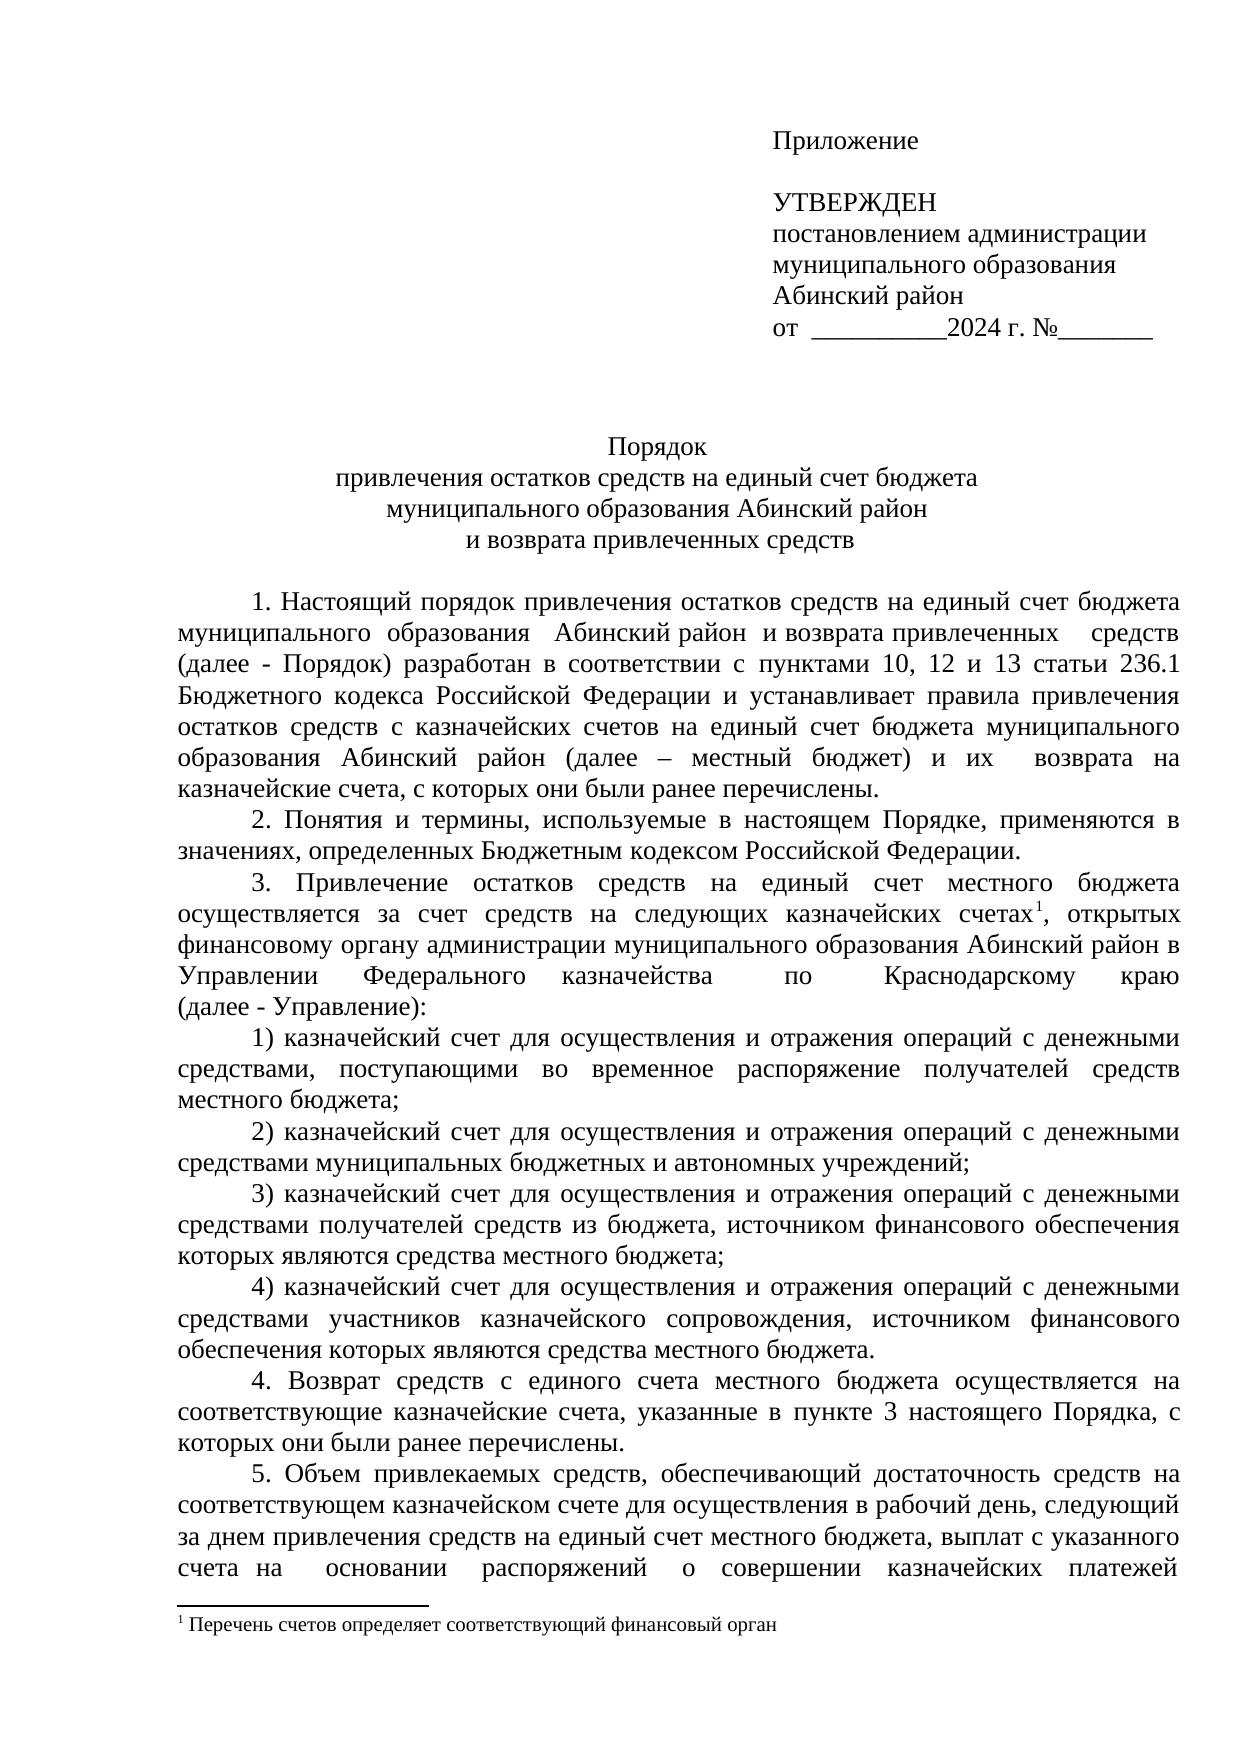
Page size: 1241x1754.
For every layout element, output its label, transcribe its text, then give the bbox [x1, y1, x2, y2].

text 4) казначейский счет для осуществления и отражения операций с денежными средствами участников казначейского сопровождения, источником финансового обеспечения которых являются средства местного бюджета. [177, 1271, 1181, 1364]
text 2. Понятия и термины, используемые в настоящем Порядке, применяются в значениях, определенных Бюджетным кодексом Российской Федерации. [177, 803, 1181, 866]
text привлечения остатков средств на единый счет бюджета [133, 461, 1181, 492]
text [177, 1457, 1181, 1582]
text Порядок [133, 429, 1181, 461]
text 1. Настоящий порядок привлечения остатков средств на единый счет бюджета муниципального образования Абинский район и возврата привлеченных средств (далее - Порядок) разработан в соответствии с пунктами 10, 12 и 13 статьи 236.1 Бюджетного кодекса Российской Федерации и устанавливает правила привлечения остатков средств c казначейских счетов на единый счет бюджета муниципального образования Абинский район (далее – местный бюджет) и их возврата на казначейские счета, с которых они были ранее перечислены. [177, 585, 1181, 803]
text 3. Привлечение остатков средств на единый счет местного бюджета осуществляется за счет средств на следующих казначейских счетах, открытых финансовому органу администрации муниципального образования Абинский район в Управлении Федерального казначейства по Краснодарскому краю (далее - Управление): [177, 866, 1181, 1021]
text 4. Возврат средств с единого счета местного бюджета осуществляется на соответствующие казначейские счета, указанные в пункте 3 настоящего Порядка, с которых они были ранее перечислены. [177, 1364, 1181, 1457]
text 2) казначейский счет для осуществления и отражения операций с денежными средствами муниципальных бюджетных и автономных учреждений; [177, 1115, 1181, 1177]
text и возврата привлеченных средств [133, 523, 1181, 554]
text 1) казначейский счет для осуществления и отражения операций с денежными средствами, поступающими во временное распоряжение получателей средств местного бюджета; [177, 1021, 1181, 1115]
text муниципального образования Абинский район [133, 492, 1181, 523]
text 3) казначейский счет для осуществления и отражения операций с денежными средствами получателей средств из бюджета, источником финансового обеспечения которых являются средства местного бюджета; [177, 1177, 1181, 1271]
